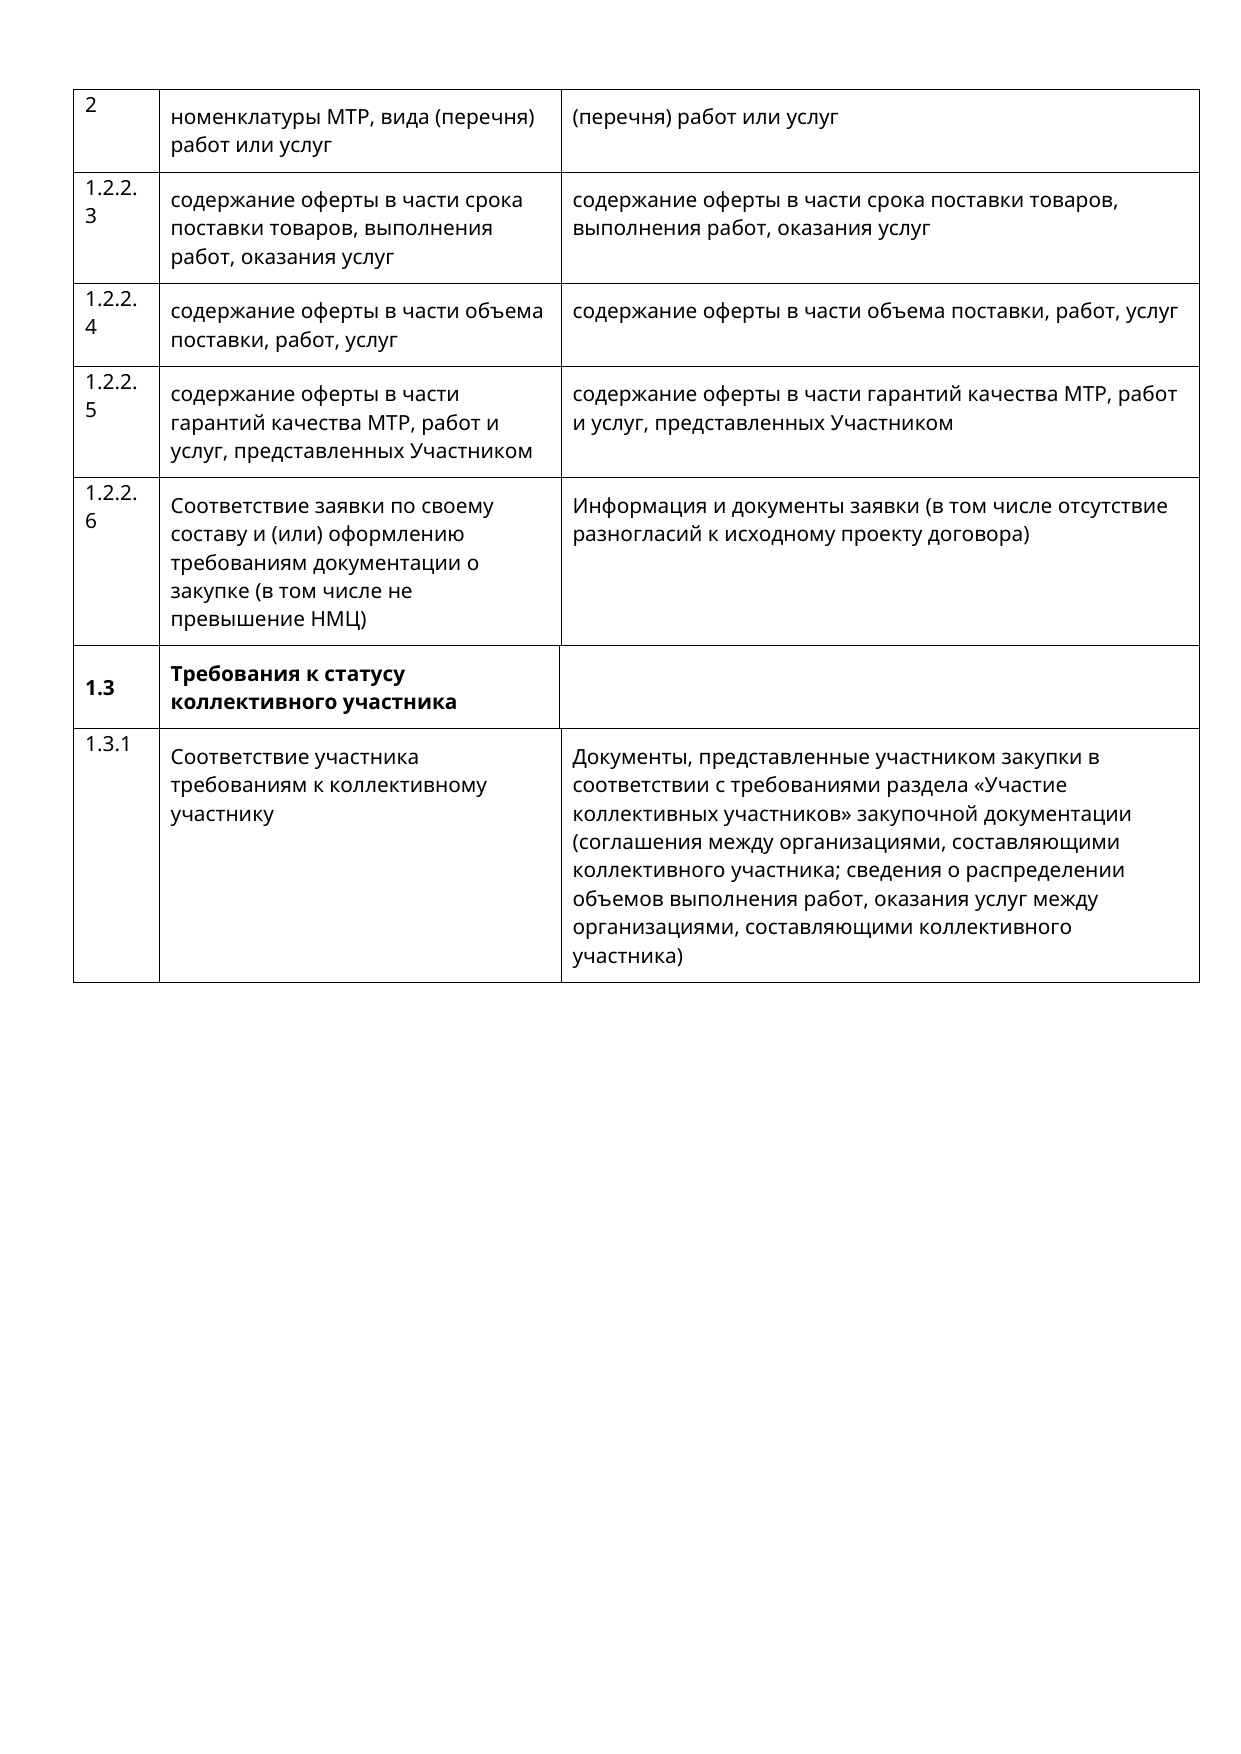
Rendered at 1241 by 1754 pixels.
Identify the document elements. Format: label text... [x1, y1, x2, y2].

table_cell Требования к статусу коллективного участника [160, 646, 559, 728]
table_cell Соответствие участника требованиям к коллективному участнику [160, 729, 561, 982]
table_cell 1.2.2.3 [74, 173, 159, 283]
table_cell содержание оферты в части гарантий качества МТР, работ и услуг, представленных Участником [562, 367, 1199, 477]
table_cell 1.2.2.5 [74, 367, 159, 477]
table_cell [160, 90, 561, 172]
table_cell содержание оферты в части срока поставки товаров, выполнения работ, оказания услуг [160, 173, 561, 283]
table_cell содержание оферты в части объема поставки, работ, услуг [562, 284, 1199, 366]
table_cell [562, 90, 1199, 172]
table_cell 1.3 [74, 646, 159, 728]
table_cell Документы, представленные участником закупки в соответствии с требованиями раздела «Участие коллективных участников» закупочной документации (соглашения между организациями, составляющими коллективного участника; сведения о распределении объемов выполнения работ, оказания услуг между организациями, составляющими коллективного участника) [562, 729, 1199, 982]
table_cell Соответствие заявки по своему составу и (или) оформлению требованиям документации о закупке (в том числе не превышение НМЦ) [160, 478, 561, 645]
table_cell Информация и документы заявки (в том числе отсутствие разногласий к исходному проекту договора) [562, 478, 1199, 645]
table_cell 1.2.2.4 [74, 284, 159, 366]
table_cell 1.2.2.6 [74, 478, 159, 645]
table_cell [560, 646, 1199, 728]
table_cell содержание оферты в части объема поставки, работ, услуг [160, 284, 561, 366]
table_cell 1.2.2.2 [74, 90, 159, 172]
table_cell содержание оферты в части срока поставки товаров, выполнения работ, оказания услуг [562, 173, 1199, 283]
table_cell содержание оферты в части гарантий качества МТР, работ и услуг, представленных Участником [160, 367, 561, 477]
table_cell 1.3.1 [74, 729, 159, 982]
